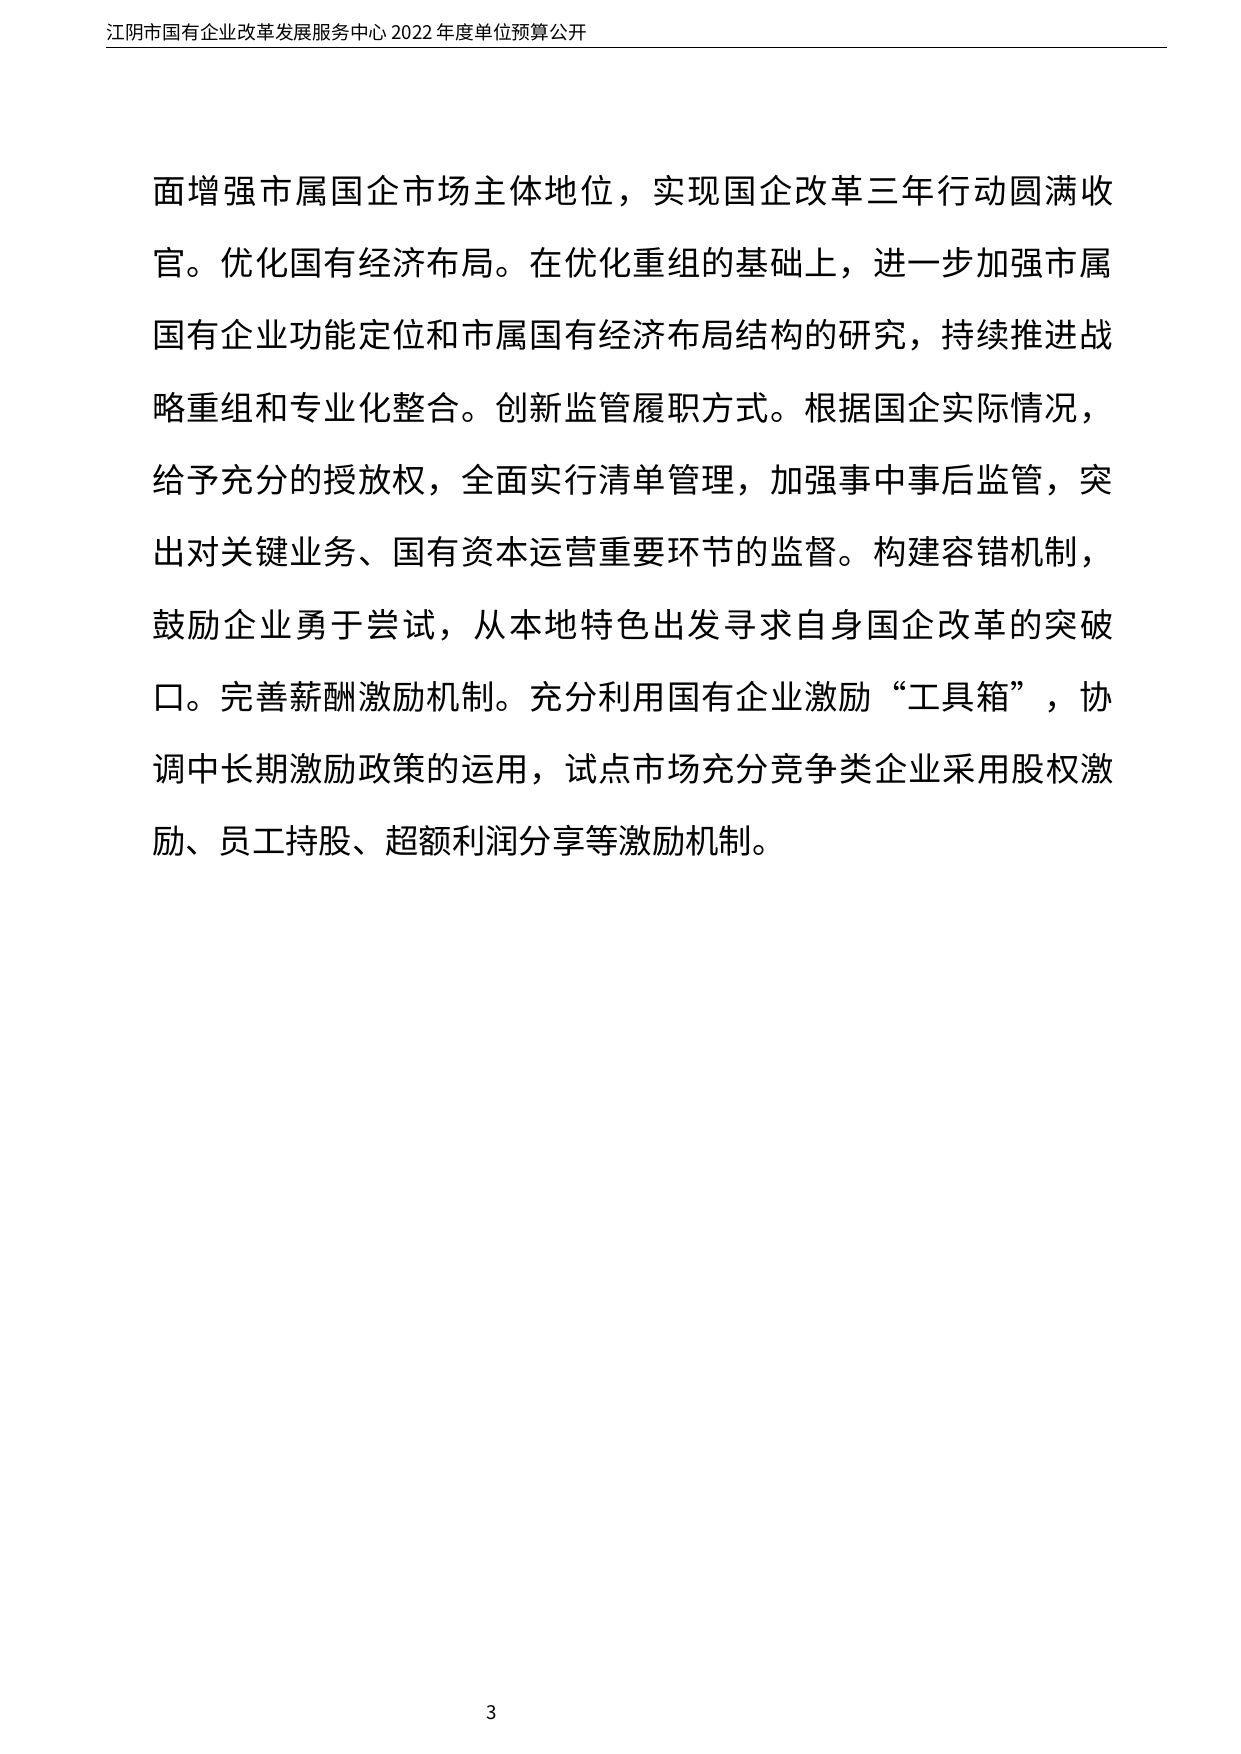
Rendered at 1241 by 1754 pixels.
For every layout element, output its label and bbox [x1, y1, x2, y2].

text [152, 164, 1115, 863]
